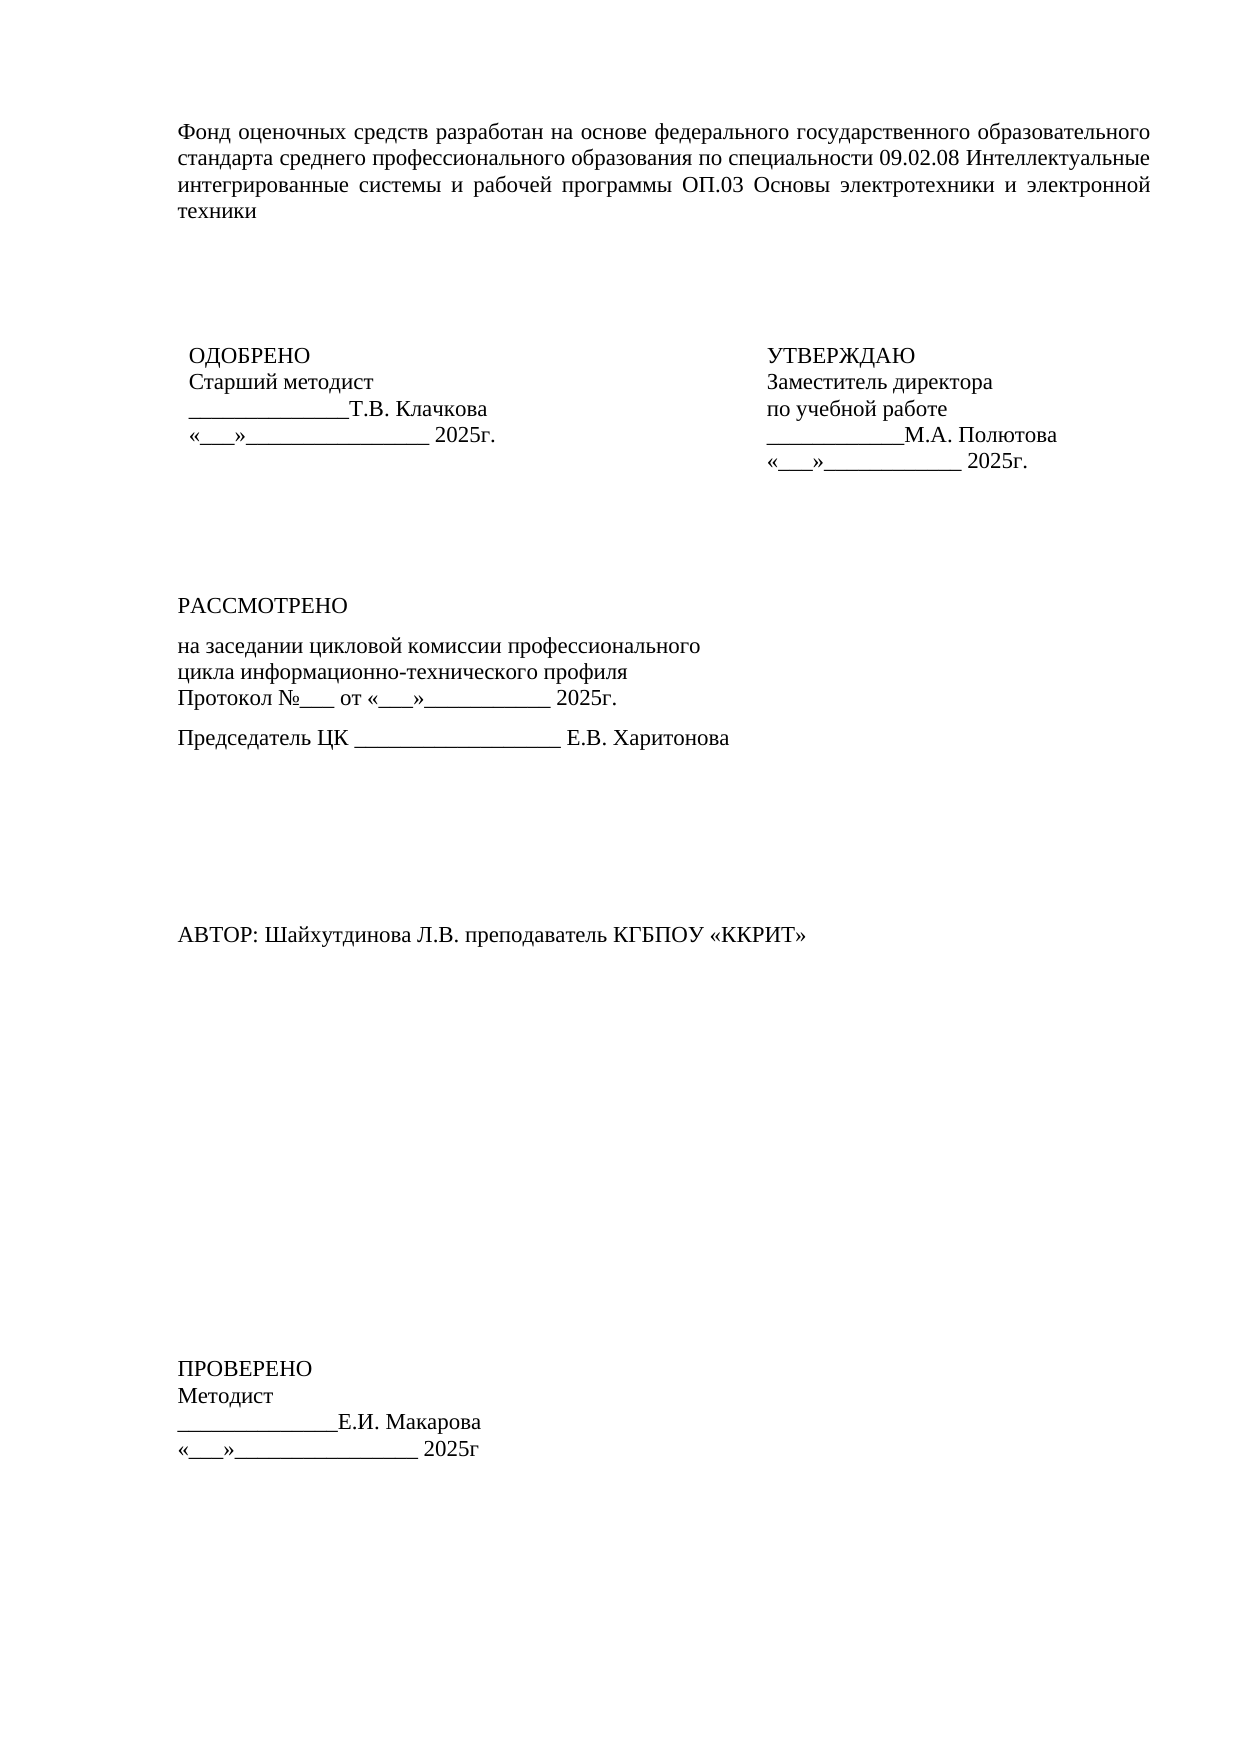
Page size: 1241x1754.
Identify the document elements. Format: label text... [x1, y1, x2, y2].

text ПРОВЕРЕНО [177, 1356, 1152, 1382]
table_header УТВЕРЖДАЮ Заместитель директора по учебной работе ____________М.А. Полютова «___»____________ 2025г. [663, 342, 1152, 474]
text Методист [177, 1382, 1152, 1408]
table_header ОДОБРЕНО Старший методист ______________Т.В. Клачкова «___»________________ 2025г. [177, 342, 663, 474]
text цикла информационно-технического профиля [177, 658, 1152, 684]
text Председатель ЦК __________________ Е.В. Харитонова [177, 724, 1152, 750]
text Протокол №___ от «___»___________ 2025г. [177, 684, 1152, 711]
text АВТОР: Шайхутдинова Л.В. преподаватель КГБПОУ «ККРИТ» [177, 921, 1152, 948]
text Фонд оценочных средств разработан на основе федерального государственного образовательного стандарта среднего профессионального образования по специальности 09.02.08 Интеллектуальные интегрированные системы и рабочей программы ОП.03 Основы электротехники и электронной техники [177, 118, 1152, 223]
text «___»________________ 2025г [177, 1434, 1152, 1461]
text ______________Е.И. Макарова [177, 1408, 1152, 1434]
text на заседании цикловой комиссии профессионального [177, 632, 1152, 658]
text РАССМОТРЕНО [177, 592, 1152, 618]
